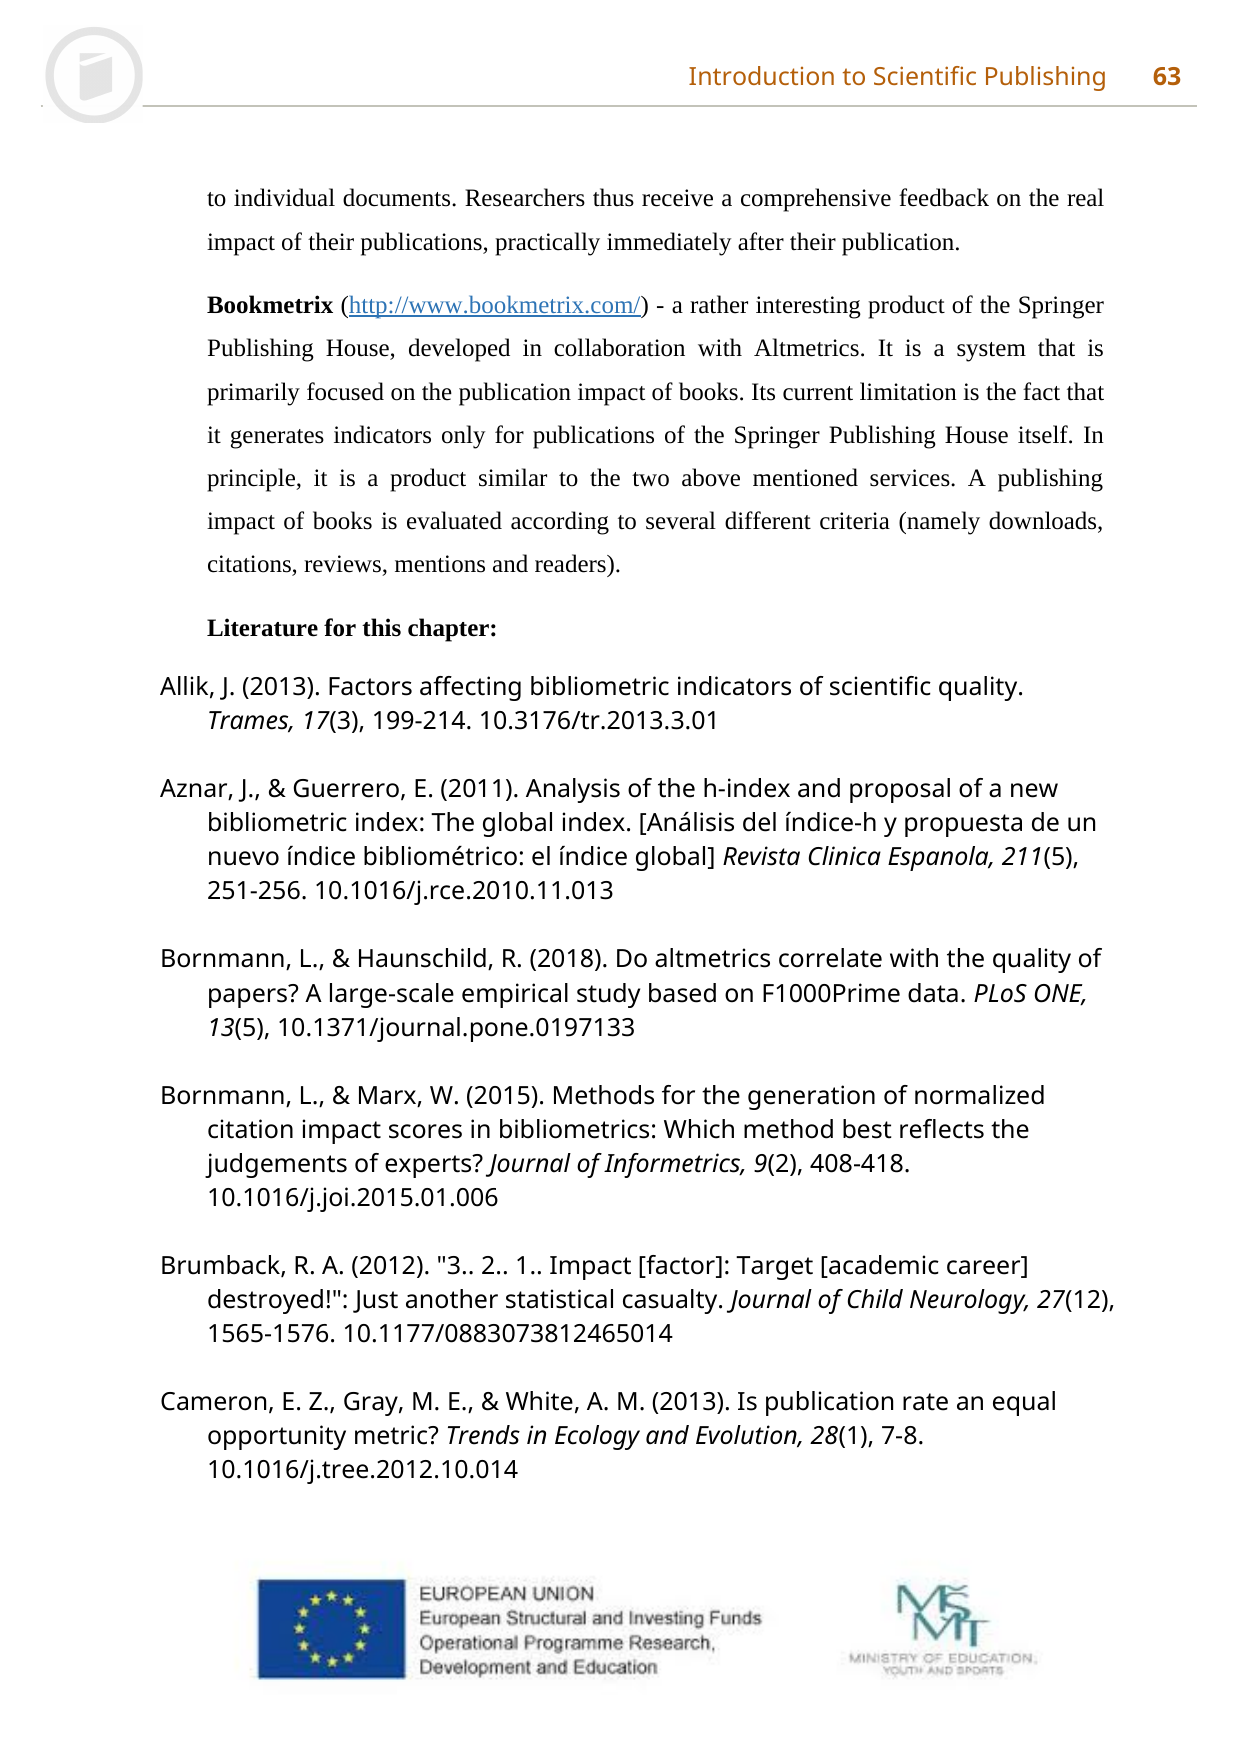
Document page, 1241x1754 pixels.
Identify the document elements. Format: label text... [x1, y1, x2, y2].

text Cameron, E. Z., Gray, M. E., & White, A. M. (2013). Is publication rate an equal opportunity metric? Trends in Ecology and Evolution, 28(1), 7-8. 10.1016/j.tree.2012.10.014 [160, 1384, 1122, 1486]
text Aznar, J., & Guerrero, E. (2011). Analysis of the h-index and proposal of a new bibliometric index: The global index. [Análisis del índice-h y propuesta de un nuevo índice bibliométrico: el índice global] Revista Clinica Espanola, 211(5), 251-256. 10.1016/j.rce.2010.11.013 [160, 771, 1122, 907]
text Bornmann, L., & Haunschild, R. (2018). Do altmetrics correlate with the quality of papers? A large-scale empirical study based on F1000Prime data. PLoS ONE, 13(5), 10.1371/journal.pone.0197133 [160, 941, 1122, 1043]
text Literature for this chapter: [207, 613, 1105, 642]
picture [206, 1532, 1080, 1728]
text Allik, J. (2013). Factors affecting bibliometric indicators of scientific quality. Trames, 17(3), 199-214. 10.3176/tr.2013.3.01 [160, 669, 1122, 737]
text Bornmann, L., & Marx, W. (2015). Methods for the generation of normalized citation impact scores in bibliometrics: Which method best reflects the judgements of experts? Journal of Informetrics, 9(2), 408-418. 10.1016/j.joi.2015.01.006 [160, 1077, 1122, 1214]
text Brumback, R. A. (2012). "3.. 2.. 1.. Impact [factor]: Target [academic career] destroyed!": Just another statistical casualty. Journal of Child Neurology, 27(12), 1565-1576. 10.1177/0883073812465014 [160, 1248, 1122, 1350]
text Bookmetrix (http://www.bookmetrix.com/) - a rather interesting product of the Springer Publishing House, developed in collaboration with Altmetrics. It is a system that is primarily focused on the publication impact of books. Its current limitation is the fact that it generates indicators only for publications of the Springer Publishing House itself. In principle, it is a product similar to the two above mentioned services. A publishing impact of books is evaluated according to several different criteria (namely downloads, citations, reviews, mentions and readers). [207, 290, 1105, 578]
